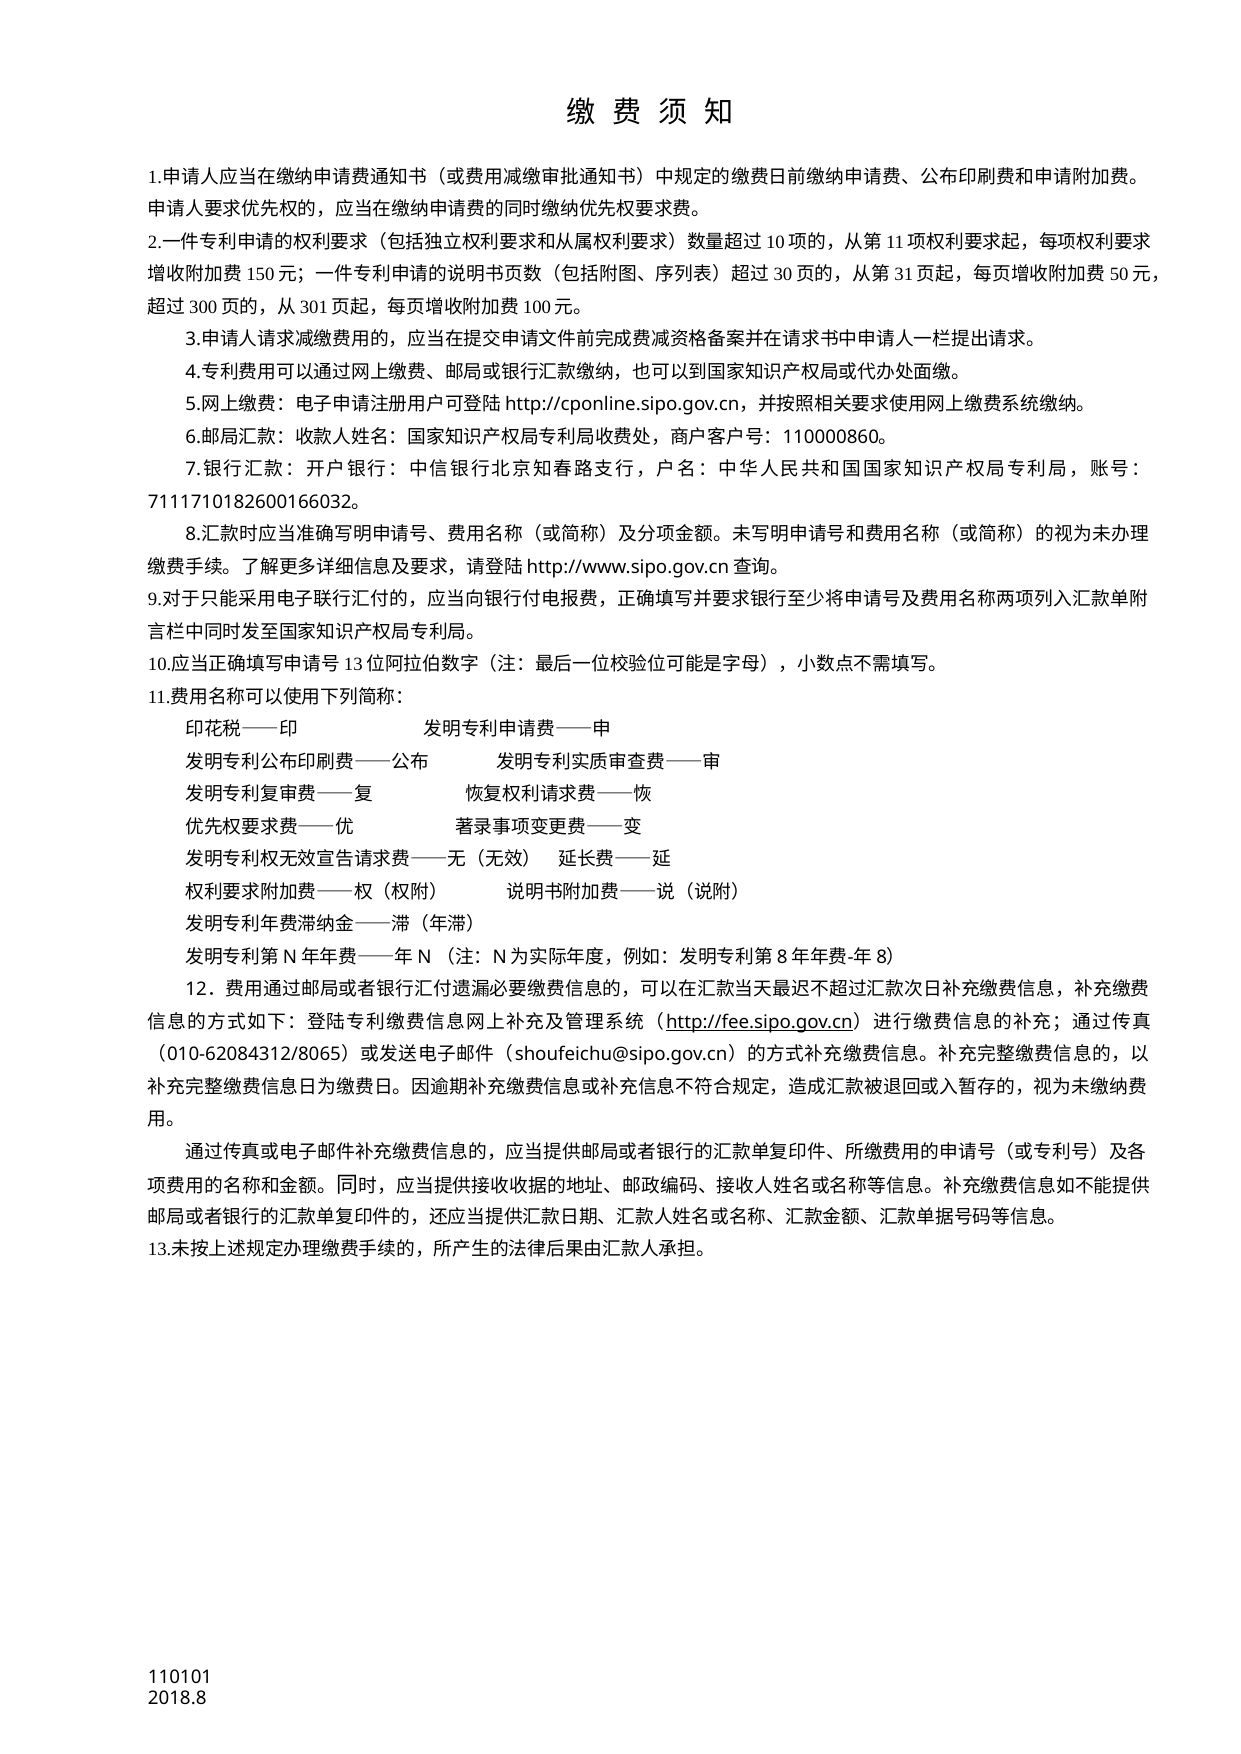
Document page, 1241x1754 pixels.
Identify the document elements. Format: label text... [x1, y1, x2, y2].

text 权利要求附加费——权（权附） 说明书附加费——说（说附） [148, 874, 1152, 906]
text 4.专利费用可以通过网上缴费、邮局或银行汇款缴纳，也可以到国家知识产权局或代办处面缴。 [148, 354, 1152, 386]
text 通过传真或电子邮件补充缴费信息的，应当提供邮局或者银行的汇款单复印件、所缴费用的申请号（或专利号）及各项费用的名称和金额。同时，应当提供接收收据的地址、邮政编码、接收人姓名或名称等信息。补充缴费信息如不能提供邮局或者银行的汇款单复印件的，还应当提供汇款日期、汇款人姓名或名称、汇款金额、汇款单据号码等信息。 [148, 1134, 1152, 1231]
text 5.网上缴费：电子申请注册用户可登陆http://cponline.sipo.gov.cn，并按照相关要求使用网上缴费系统缴纳。 [148, 386, 1152, 419]
text 6.邮局汇款：收款人姓名：国家知识产权局专利局收费处，商户客户号：110000860。 [148, 419, 1152, 451]
text 8.汇款时应当准确写明申请号、费用名称（或简称）及分项金额。未写明申请号和费用名称（或简称）的视为未办理缴费手续。了解更多详细信息及要求，请登陆http://www.sipo.gov.cn查询。 [148, 516, 1152, 581]
text 优先权要求费——优 著录事项变更费——变 [148, 809, 1152, 841]
text 发明专利年费滞纳金——滞（年滞） [148, 906, 1152, 939]
text 发明专利权无效宣告请求费——无（无效） 延长费——延 [148, 841, 1152, 874]
text 发明专利第N年年费——年N （注：N为实际年度，例如：发明专利第8年年费-年8） [148, 939, 1152, 971]
text 7.银行汇款：开户银行：中信银行北京知春路支行，户名：中华人民共和国国家知识产权局专利局，账号：7111710182600166032。 [148, 451, 1152, 516]
text 印花税——印 发明专利申请费——申 [148, 711, 1152, 744]
text 发明专利公布印刷费——公布 发明专利实质审查费——审 [148, 744, 1152, 776]
text 发明专利复审费——复 恢复权利请求费——恢 [148, 776, 1152, 809]
text 3.申请人请求减缴费用的，应当在提交申请文件前完成费减资格备案并在请求书中申请人一栏提出请求。 [148, 321, 1152, 354]
text 12．费用通过邮局或者银行汇付遗漏必要缴费信息的，可以在汇款当天最迟不超过汇款次日补充缴费信息，补充缴费信息的方式如下：登陆专利缴费信息网上补充及管理系统（http://fee.sipo.gov.cn）进行缴费信息的补充；通过传真（010-62084312/8065）或发送电子邮件（shoufeichu@sipo.gov.cn）的方式补充缴费信息。补充完整缴费信息的，以补充完整缴费信息日为缴费日。因逾期补充缴费信息或补充信息不符合规定，造成汇款被退回或入暂存的，视为未缴纳费用。 [148, 971, 1152, 1134]
